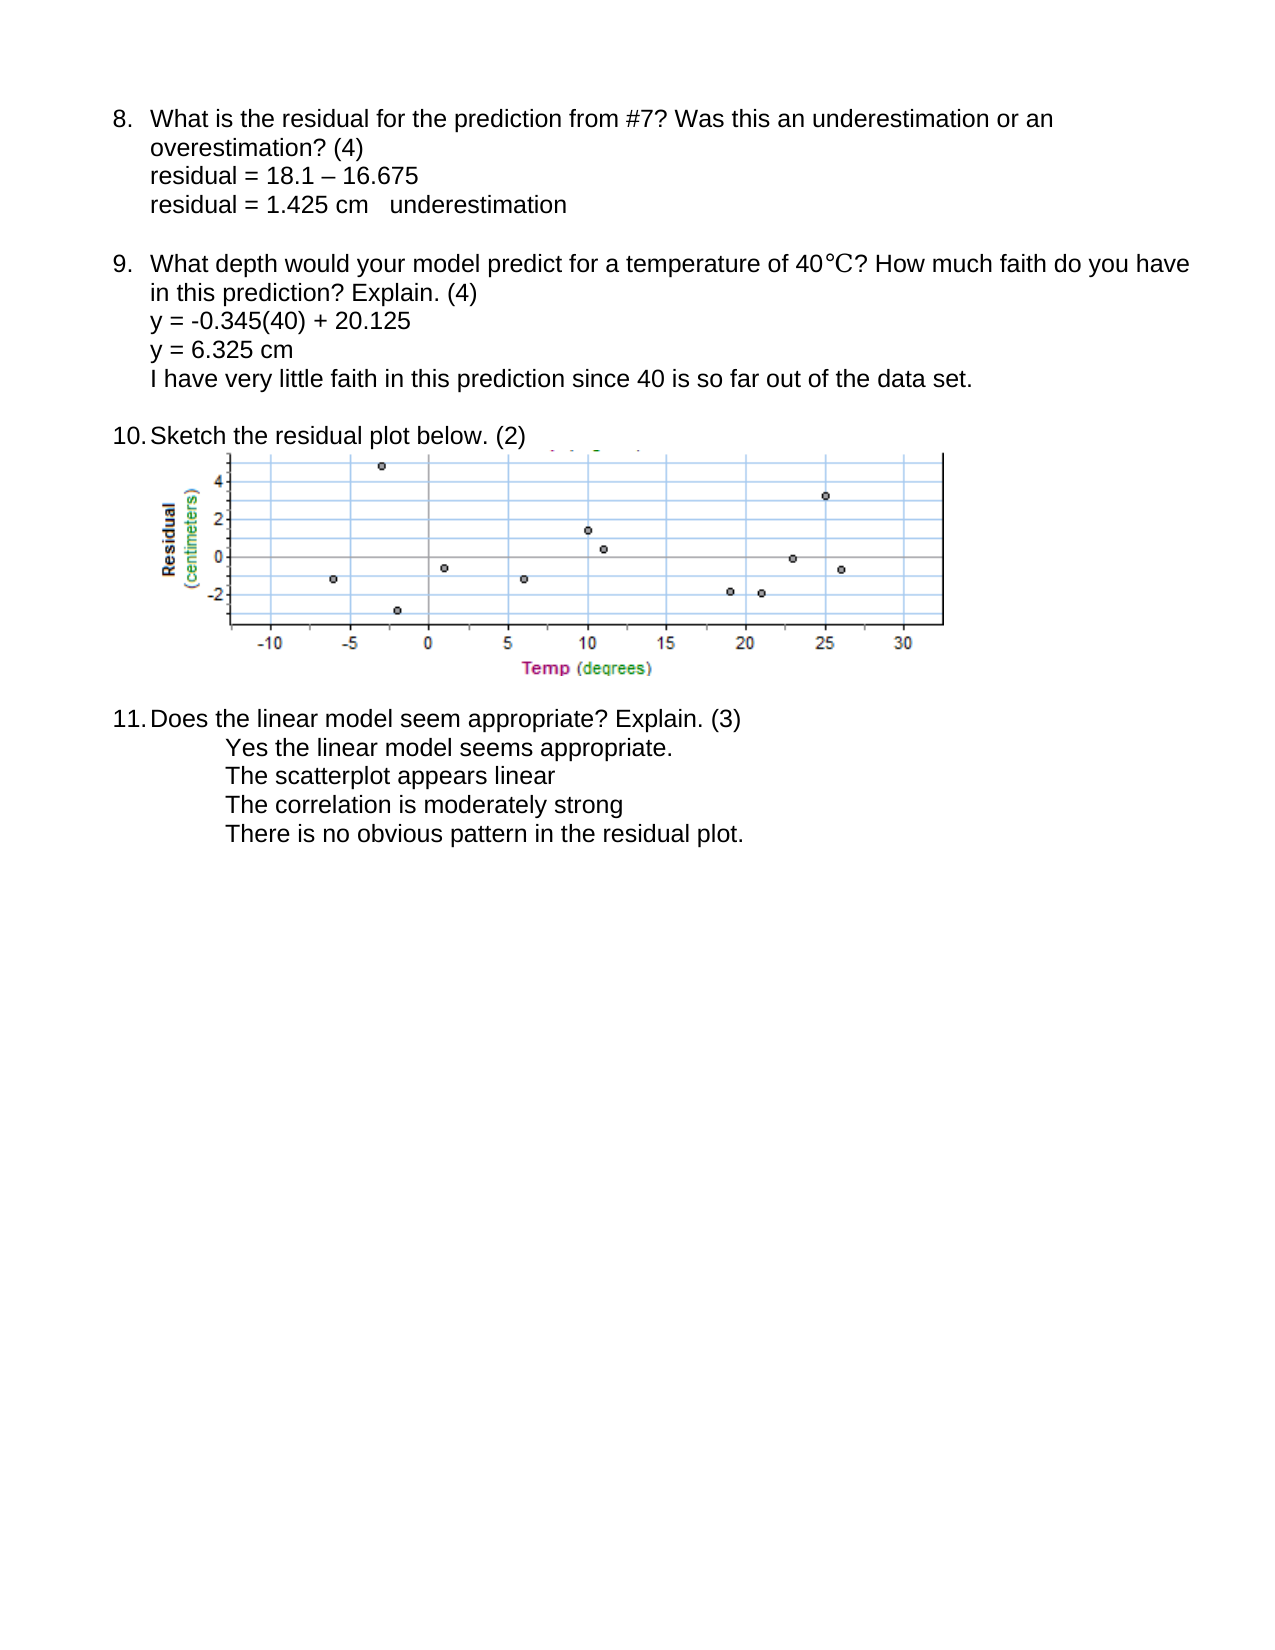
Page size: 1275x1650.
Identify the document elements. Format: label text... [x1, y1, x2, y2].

text y = -0.345(40) + 20.125 [150, 306, 1200, 335]
list Does the linear model seem appropriate? Explain. (3) [112, 704, 1200, 733]
list Sketch the residual plot below. (2) [112, 421, 1200, 450]
picture [150, 450, 944, 676]
list residual = 18.1 – 16.675 [150, 161, 1200, 190]
text Yes the linear model seems appropriate. [225, 733, 1200, 761]
text The correlation is moderately strong [225, 790, 1200, 819]
list What depth would your model predict for a temperature of 40℃? How much faith do you have in this prediction? Explain. (4) [112, 247, 1200, 306]
list What is the residual for the prediction from #7? Was this an underestimation or an overestimation? (4) [112, 104, 1200, 161]
text There is no obvious pattern in the residual plot. [225, 819, 1200, 848]
list I have very little faith in this prediction since 40 is so far out of the data set. [150, 364, 1200, 393]
text y = 6.325 cm [150, 335, 1200, 364]
list residual = 1.425 cm underestimation [150, 190, 1200, 219]
text The scatterplot appears linear [225, 761, 1200, 790]
